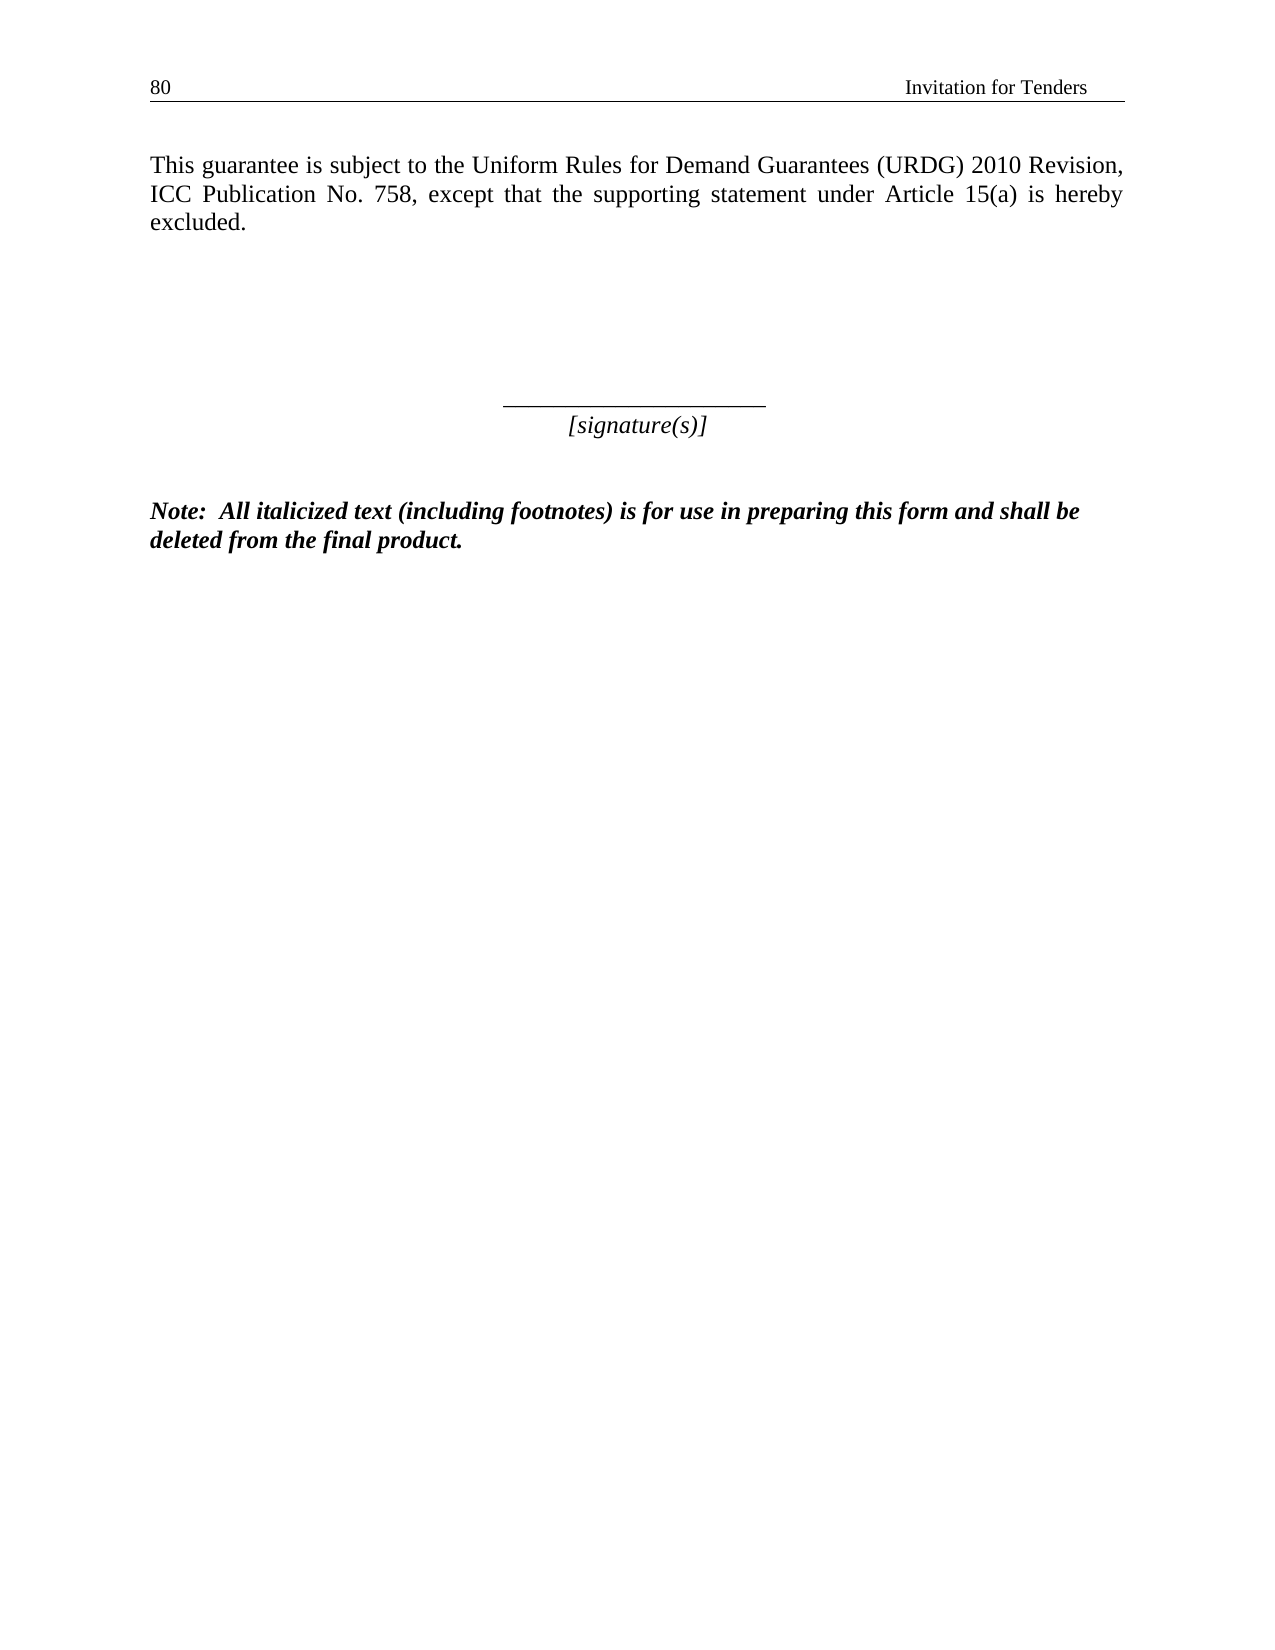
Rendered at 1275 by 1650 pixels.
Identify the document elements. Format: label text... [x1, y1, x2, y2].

text Note: All italicized text (including footnotes) is for use in preparing this form and shall be deleted from the final product. [150, 496, 1125, 554]
text _____________________ [signature(s)] [150, 381, 1125, 439]
text This guarantee is subject to the Uniform Rules for Demand Guarantees (URDG) 2010 Revision, ICC Publication No. 758, except that the supporting statement under Article 15(a) is hereby excluded. [150, 150, 1125, 236]
